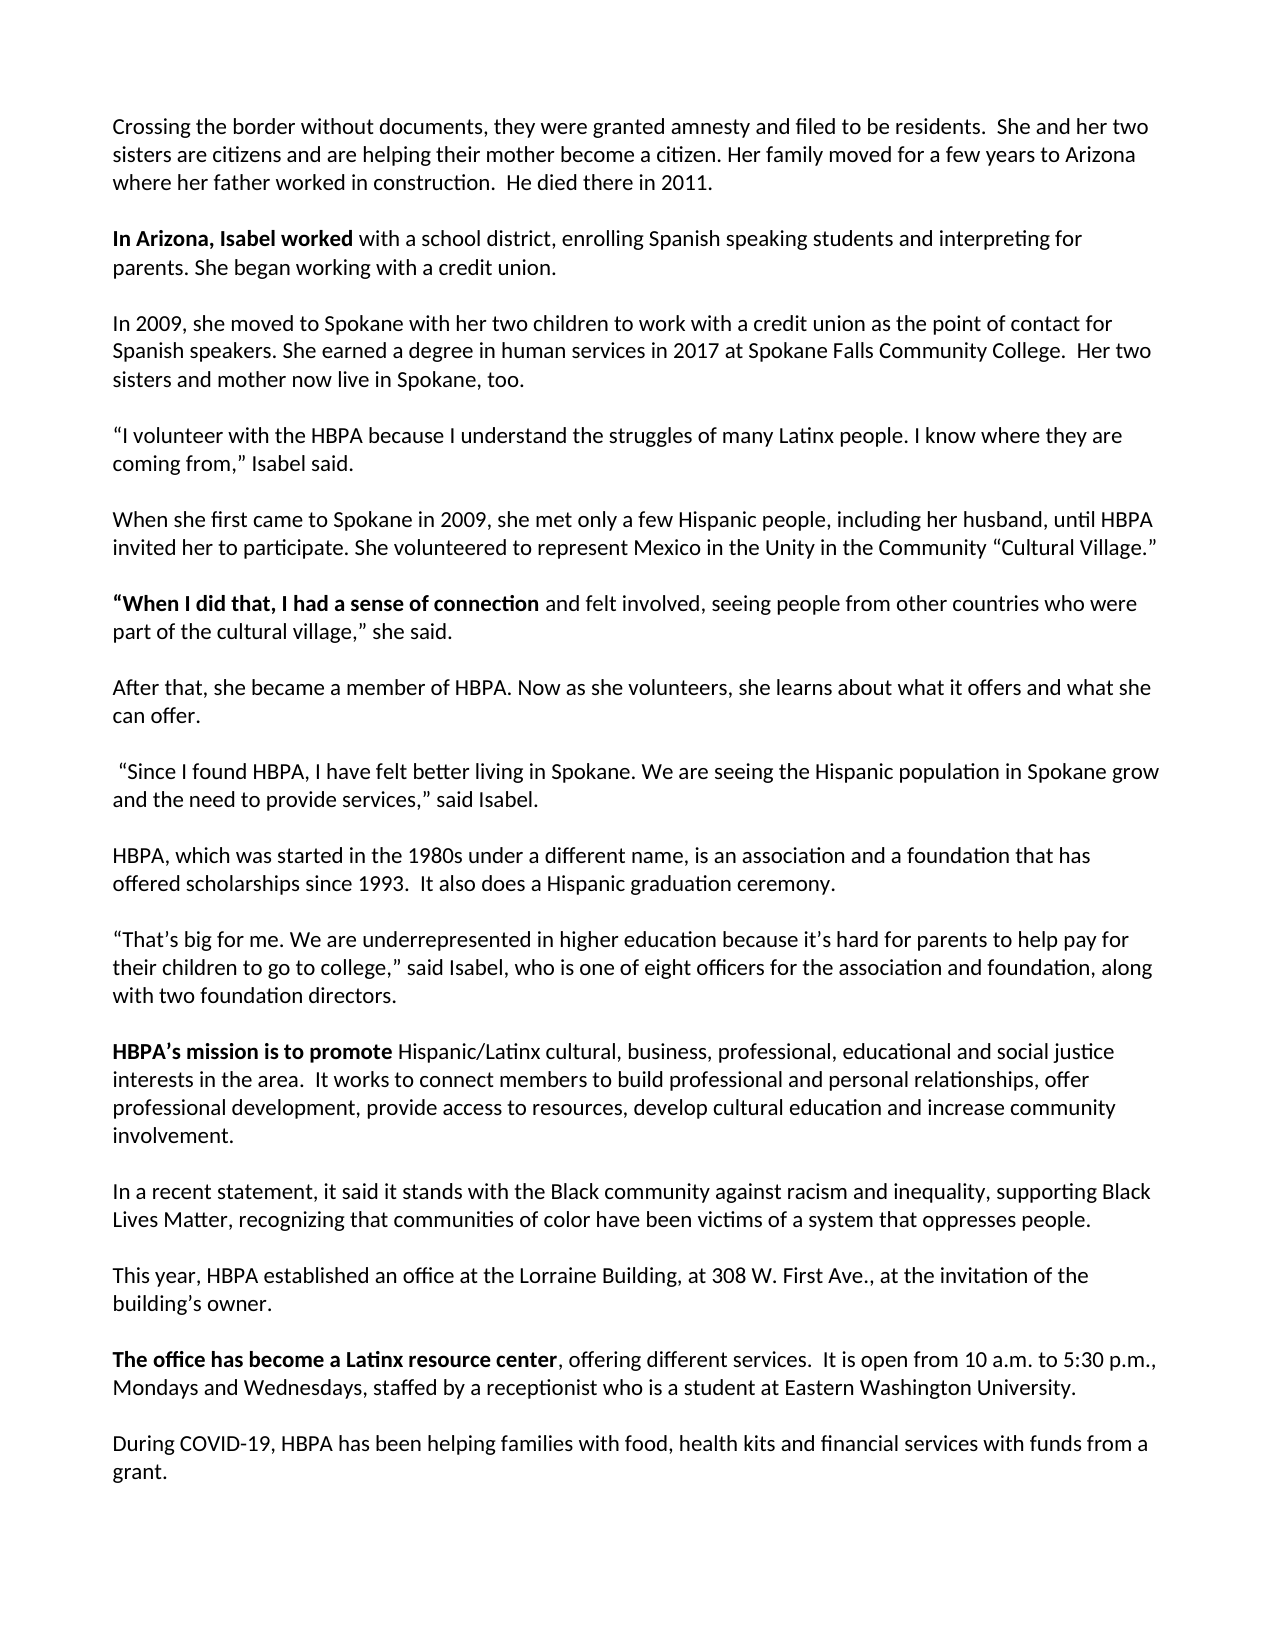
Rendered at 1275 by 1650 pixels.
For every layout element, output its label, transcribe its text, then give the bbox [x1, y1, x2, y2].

text In a recent statement, it said it stands with the Black community against racism and inequality, supporting Black Lives Matter, recognizing that communities of color have been victims of a system that oppresses people. [112, 1177, 1162, 1233]
text In 2009, she moved to Spokane with her two children to work with a credit union as the point of contact for Spanish speakers. She earned a degree in human services in 2017 at Spokane Falls Community College. Her two sisters and mother now live in Spokane, too. [112, 309, 1162, 393]
text Crossing the border without documents, they were granted amnesty and filed to be residents. She and her two sisters are citizens and are helping their mother become a citizen. Her family moved for a few years to Arizona where her father worked in construction. He died there in 2011. [112, 112, 1162, 197]
text When she first came to Spokane in 2009, she met only a few Hispanic people, including her husband, until HBPA invited her to participate. She volunteered to represent Mexico in the Unity in the Community “Cultural Village.” [112, 505, 1162, 561]
text HBPA, which was started in the 1980s under a different name, is an association and a foundation that has offered scholarships since 1993. It also does a Hispanic graduation ceremony. [112, 841, 1162, 897]
text This year, HBPA established an office at the Lorraine Building, at 308 W. First Ave., at the invitation of the building’s owner. [112, 1261, 1162, 1317]
text “That’s big for me. We are underrepresented in higher education because it’s hard for parents to help pay for their children to go to college,” said Isabel, who is one of eight officers for the association and foundation, along with two foundation directors. [112, 925, 1162, 1009]
text During COVID-19, HBPA has been helping families with food, health kits and financial services with funds from a grant. [112, 1429, 1162, 1486]
text In Arizona, Isabel worked with a school district, enrolling Spanish speaking students and interpreting for parents. She began working with a credit union. [112, 224, 1162, 281]
text “When I did that, I had a sense of connection and felt involved, seeing people from other countries who were part of the cultural village,” she said. [112, 589, 1162, 645]
text The office has become a Latinx resource center, offering different services. It is open from 10 a.m. to 5:30 p.m., Mondays and Wednesdays, staffed by a receptionist who is a student at Eastern Washington University. [112, 1345, 1162, 1401]
text “I volunteer with the HBPA because I understand the struggles of many Latinx people. I know where they are coming from,” Isabel said. [112, 421, 1162, 477]
text “Since I found HBPA, I have felt better living in Spokane. We are seeing the Hispanic population in Spokane grow and the need to provide services,” said Isabel. [112, 757, 1162, 813]
text After that, she became a member of HBPA. Now as she volunteers, she learns about what it offers and what she can offer. [112, 673, 1162, 729]
text HBPA’s mission is to promote Hispanic/Latinx cultural, business, professional, educational and social justice interests in the area. It works to connect members to build professional and personal relationships, offer professional development, provide access to resources, develop cultural education and increase community involvement. [112, 1037, 1162, 1149]
